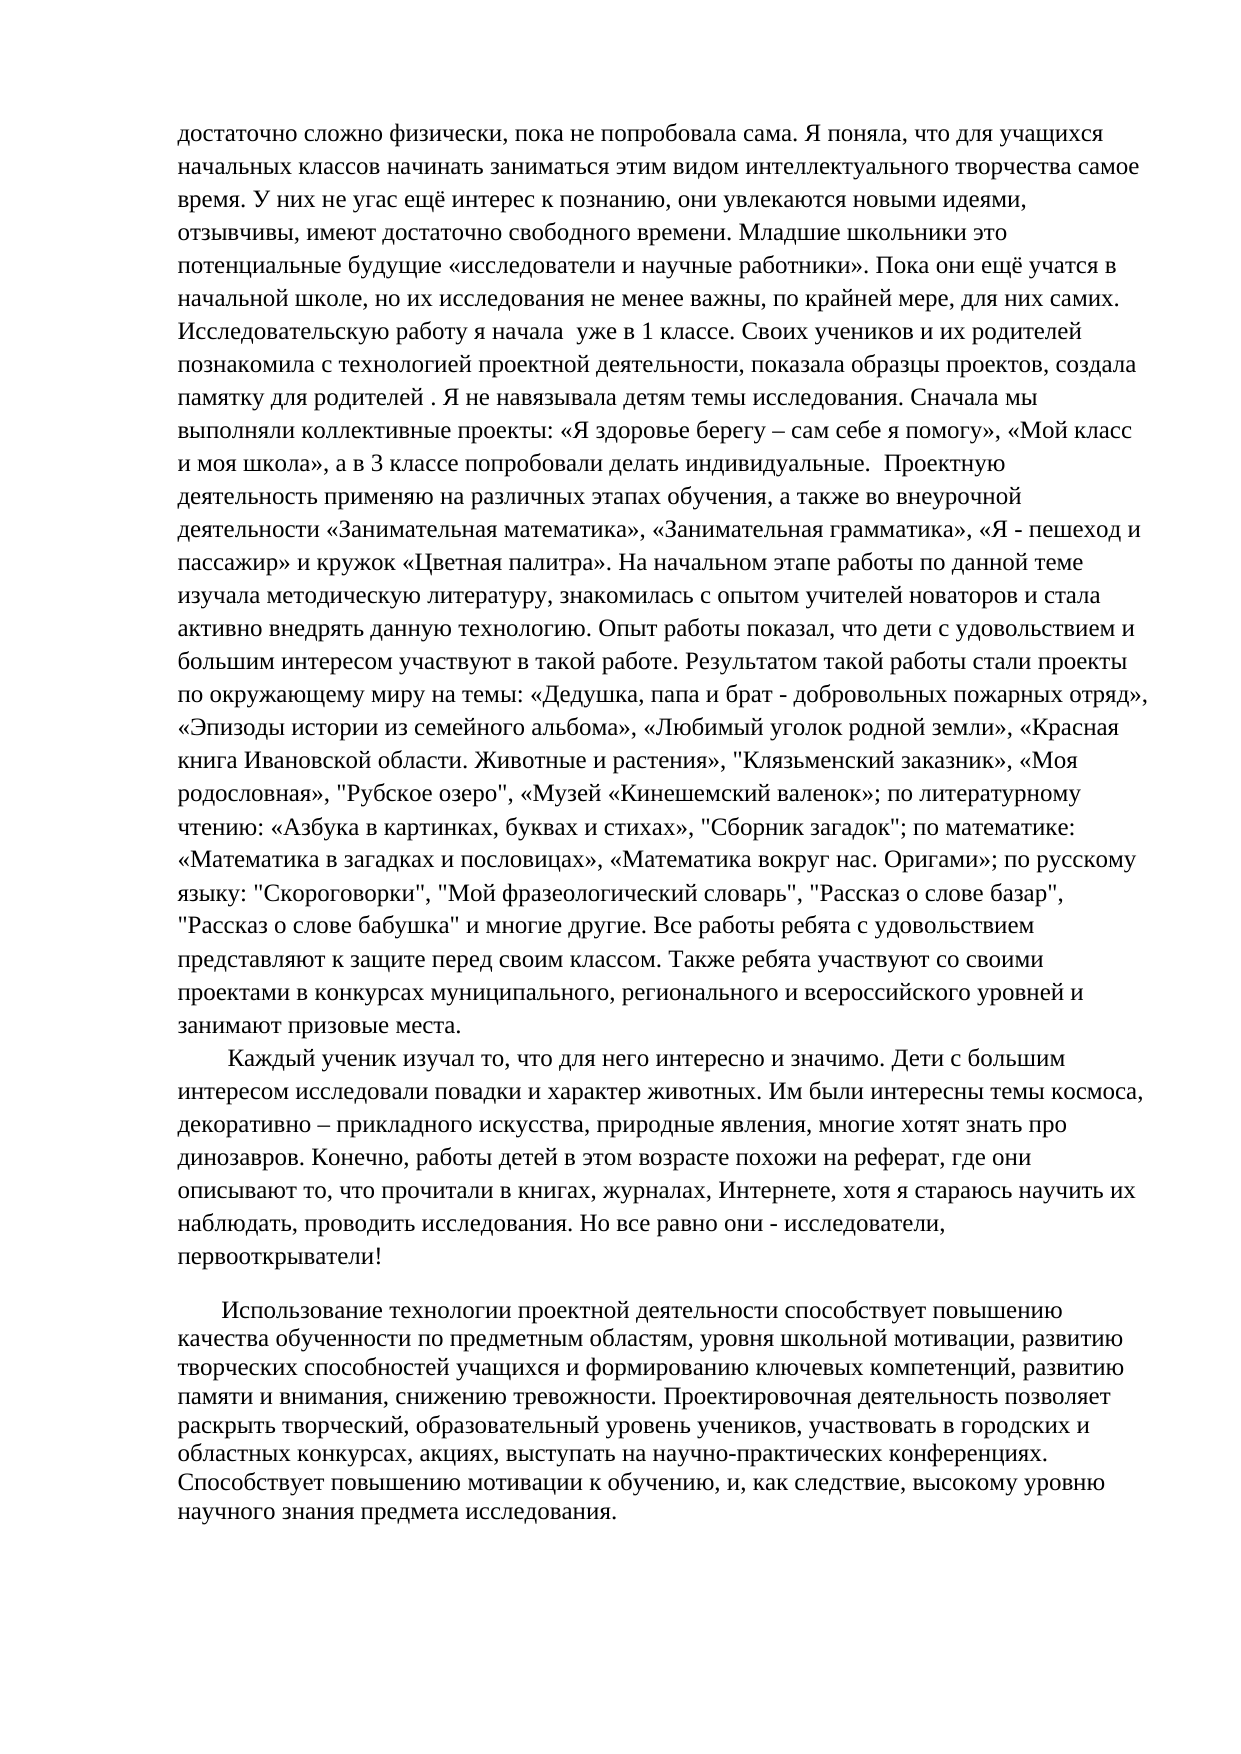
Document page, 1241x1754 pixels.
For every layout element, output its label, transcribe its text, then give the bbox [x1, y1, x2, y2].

text Использование технологии проектной деятельности способствует повышению качества обученности по предметным областям, уровня школьной мотивации, развитию творческих способностей учащихся и формированию ключевых компетенций, развитию памяти и внимания, снижению тревожности. Проектировочная деятельность позволяет раскрыть творческий, образовательный уровень учеников, участвовать в городских и областных конкурсах, акциях, выступать на научно-практических конференциях. Способствует повышению мотивации к обучению, и, как следствие, высокому уровню научного знания предмета исследования. [177, 1295, 1152, 1525]
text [177, 118, 1152, 1269]
